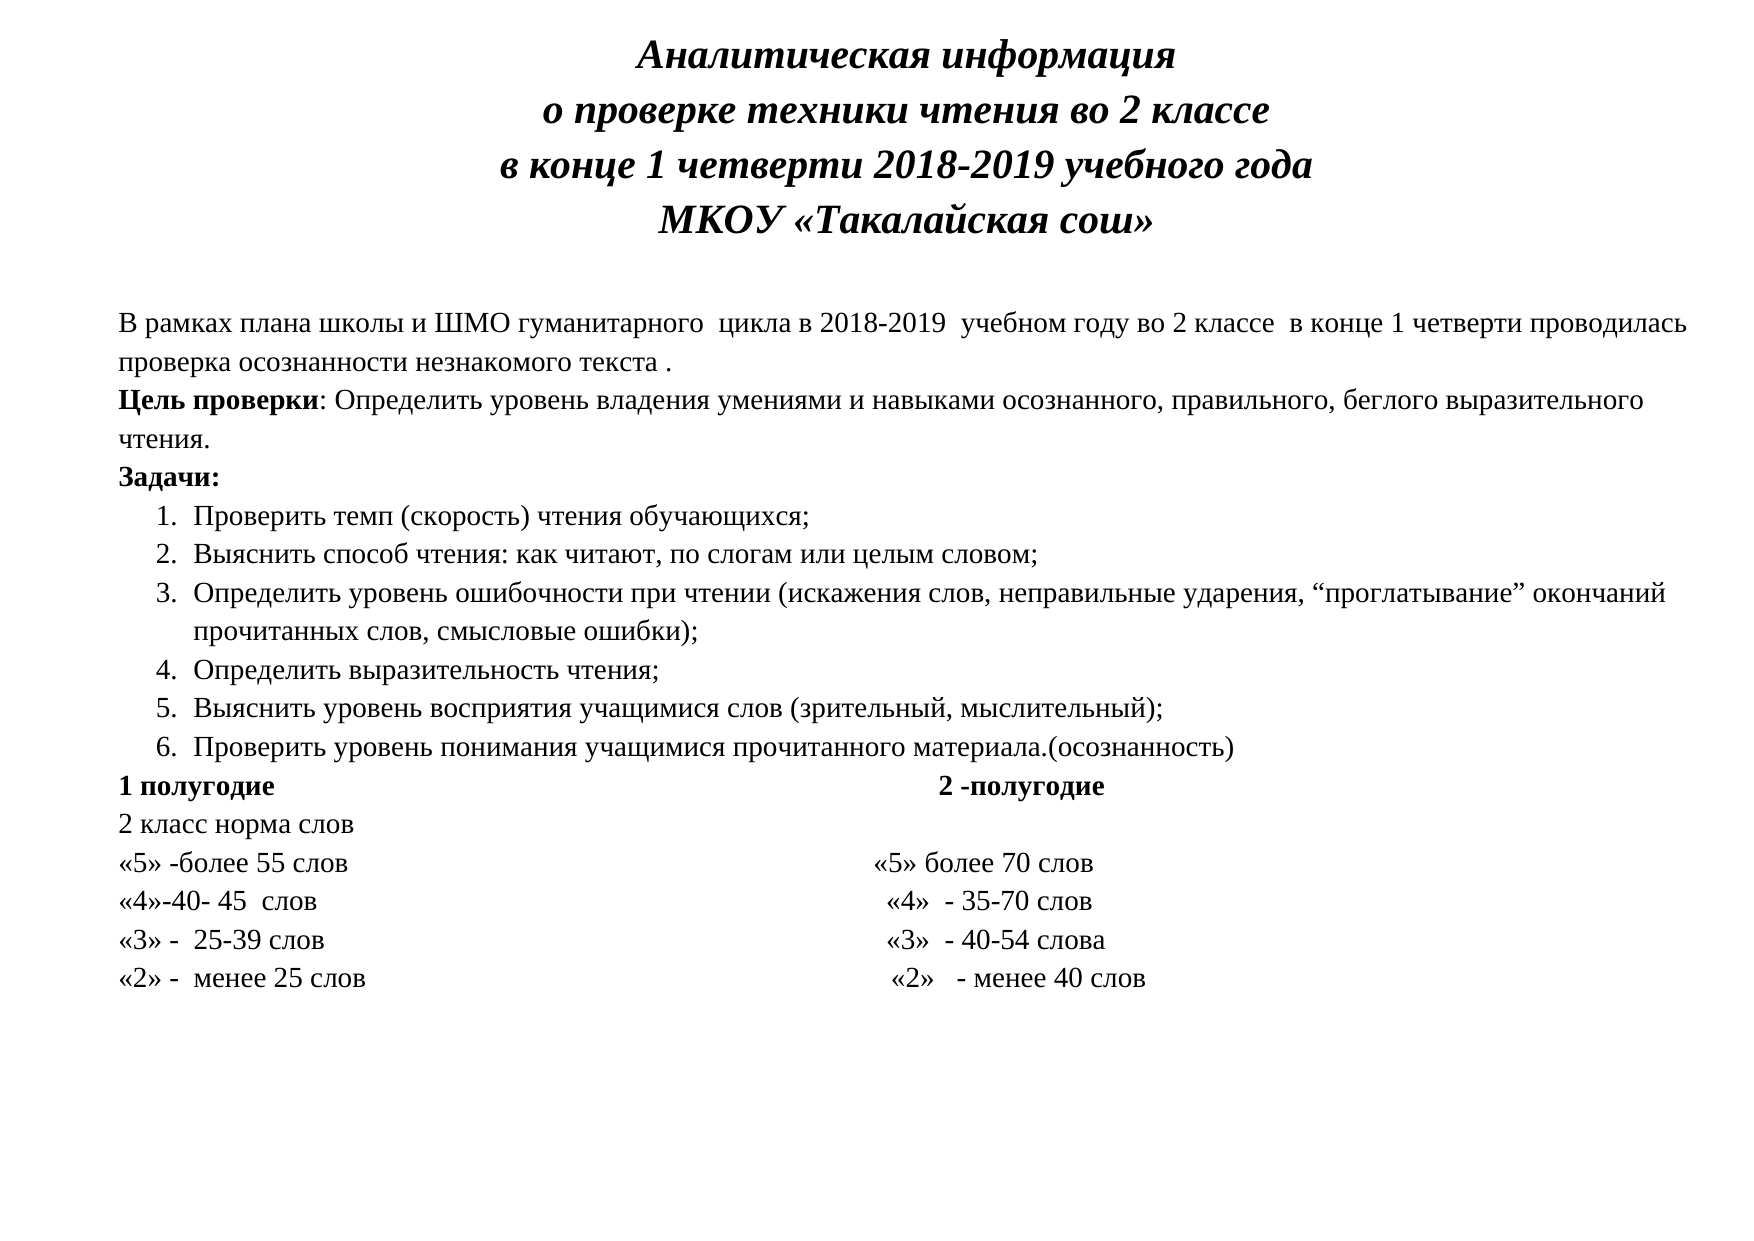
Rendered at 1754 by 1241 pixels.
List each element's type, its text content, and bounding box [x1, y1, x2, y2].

list Выяснить уровень восприятия учащимися слов (зрительный, мыслительный); [156, 691, 1695, 724]
text «2» - менее 25 слов «2» - менее 40 слов [118, 960, 1695, 994]
text Аналитическая информация [118, 29, 1695, 77]
text 2 класс норма слов [118, 806, 1695, 840]
list Проверить темп (скорость) чтения обучающихся; [156, 498, 1695, 531]
list Проверить уровень понимания учащимися прочитанного материала.(осознанность) [156, 729, 1695, 763]
list Определить уровень ошибочности при чтении (искажения слов, неправильные ударения, “проглатывание” окончаний прочитанных слов, смысловые ошибки); [156, 575, 1695, 647]
text Задачи: [118, 459, 1695, 493]
text «5» -более 55 слов «5» более 70 слов [118, 845, 1695, 878]
text «3» - 25-39 слов «3» - 40-54 слова [118, 922, 1695, 955]
text о проверке техники чтения во 2 классе [118, 85, 1695, 133]
list Выяснить способ чтения: как читают, по слогам или целым словом; [156, 536, 1695, 570]
list Определить выразительность чтения; [156, 652, 1695, 686]
text 1 полугодие 2 -полугодие [118, 768, 1695, 801]
text «4»-40- 45 слов «4» - 35-70 слов [118, 883, 1695, 917]
text В рамках плана школы и ШМО гуманитарного цикла в 2018-2019 учебном году во 2 классе в конце 1 четверти проводилась проверка осознанности незнакомого текста . [118, 305, 1695, 377]
text в конце 1 четверти 2018-2019 учебного года [118, 140, 1695, 188]
text Цель проверки: Определить уровень владения умениями и навыками осознанного, правильного, беглого выразительного чтения. [118, 382, 1695, 454]
text МКОУ «Такалайская сош» [118, 195, 1695, 243]
